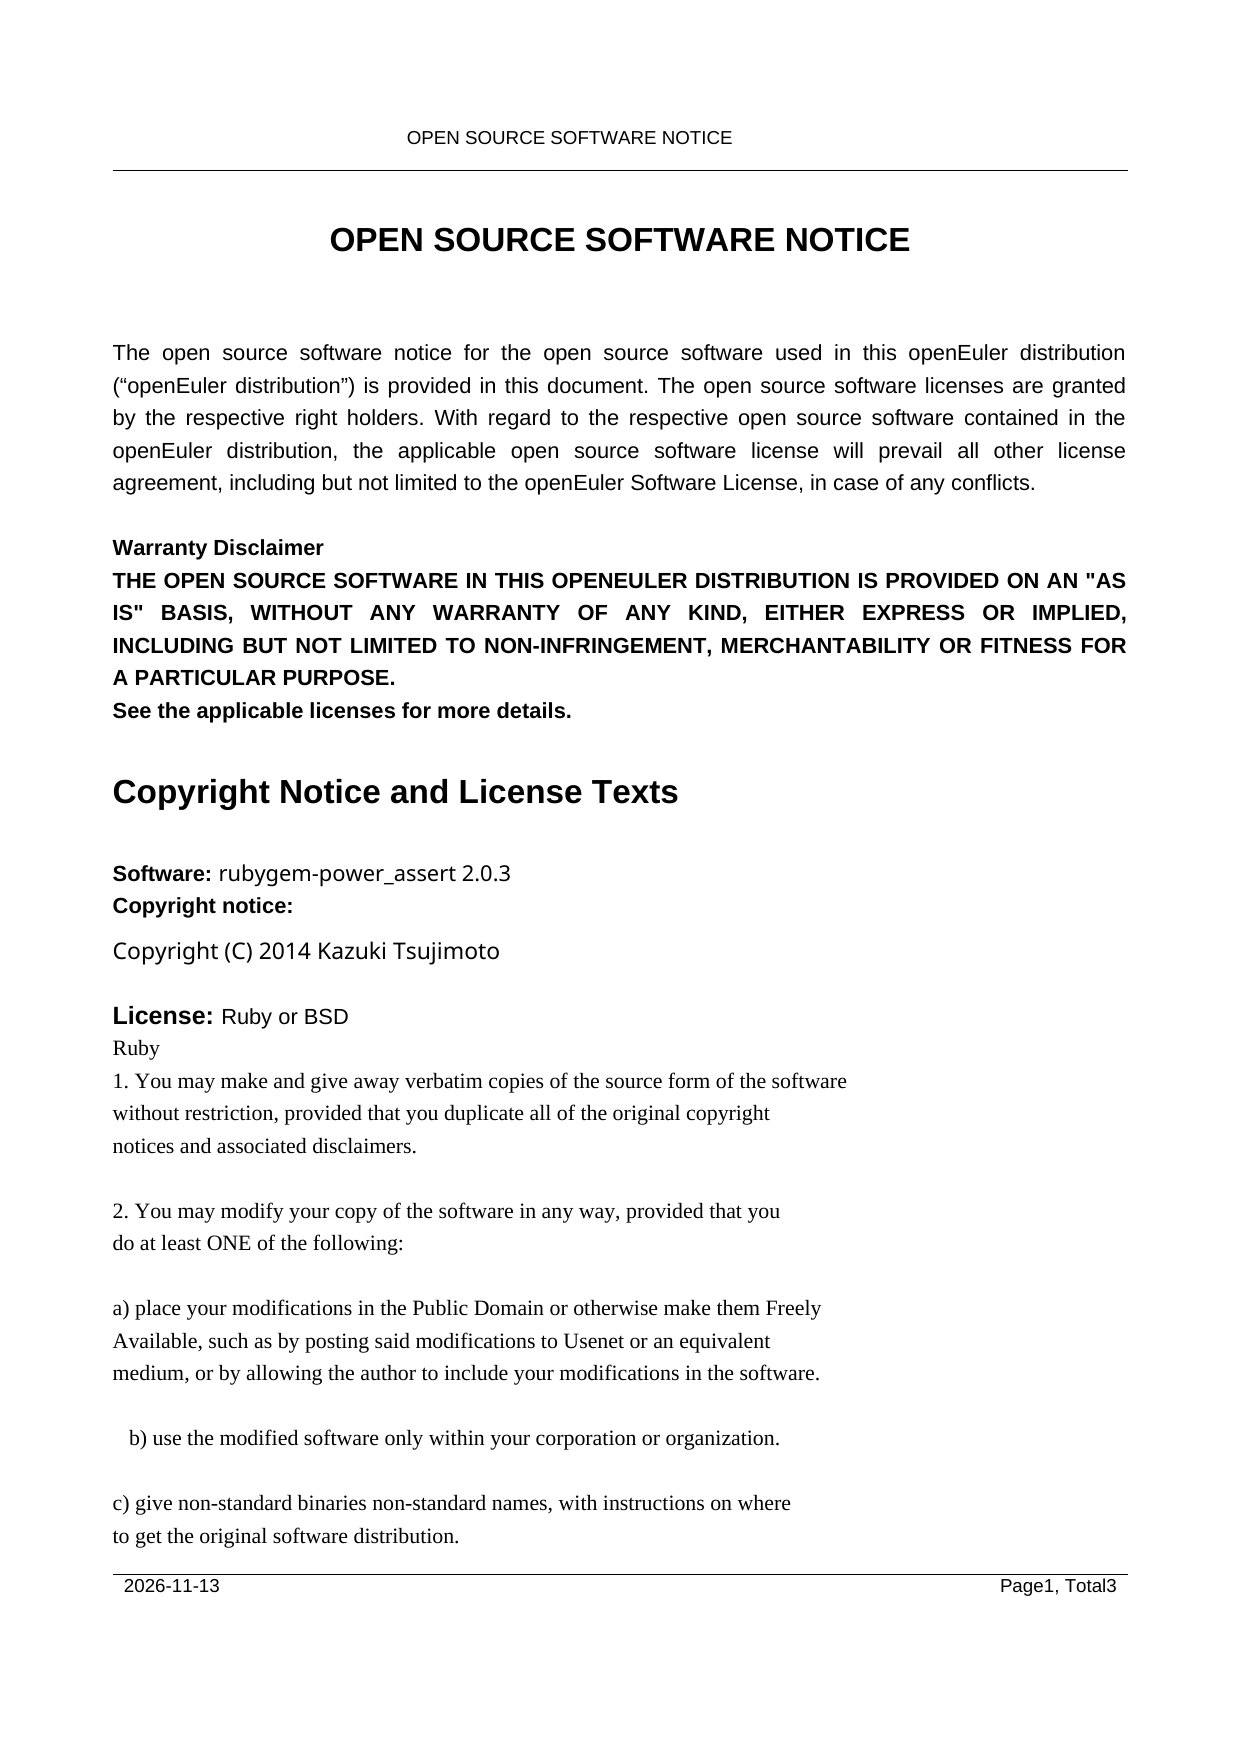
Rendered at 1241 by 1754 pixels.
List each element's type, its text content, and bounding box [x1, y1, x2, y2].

text The open source software notice for the open source software used in this openEuler distribution (“openEuler distribution”) is provided in this document. The open source software licenses are granted by the respective right holders. With regard to the respective open source software contained in the openEuler distribution, the applicable open source software license will prevail all other license agreement, including but not limited to the openEuler Software License, in case of any conflicts. [112, 336, 1128, 499]
text License: Ruby or BSD [112, 999, 1128, 1031]
text OPEN SOURCE SOFTWARE NOTICE [112, 206, 1128, 271]
text Copyright Notice and License Texts [112, 759, 1128, 824]
text Copyright notice: [112, 889, 1128, 921]
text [112, 1031, 1128, 1551]
text Warranty Disclaimer [112, 531, 1128, 564]
text Copyright (C) 2014 Kazuki Tsujimoto [112, 934, 1128, 999]
text THE OPEN SOURCE SOFTWARE IN THIS OPENEULER DISTRIBUTION IS PROVIDED ON AN "AS IS" BASIS, WITHOUT ANY WARRANTY OF ANY KIND, EITHER EXPRESS OR IMPLIED, INCLUDING BUT NOT LIMITED TO NON-INFRINGEMENT, MERCHANTABILITY OR FITNESS FOR A PARTICULAR PURPOSE. See the applicable licenses for more details. [112, 564, 1128, 726]
title Software: rubygem-power_assert 2.0.3 [112, 856, 1128, 889]
